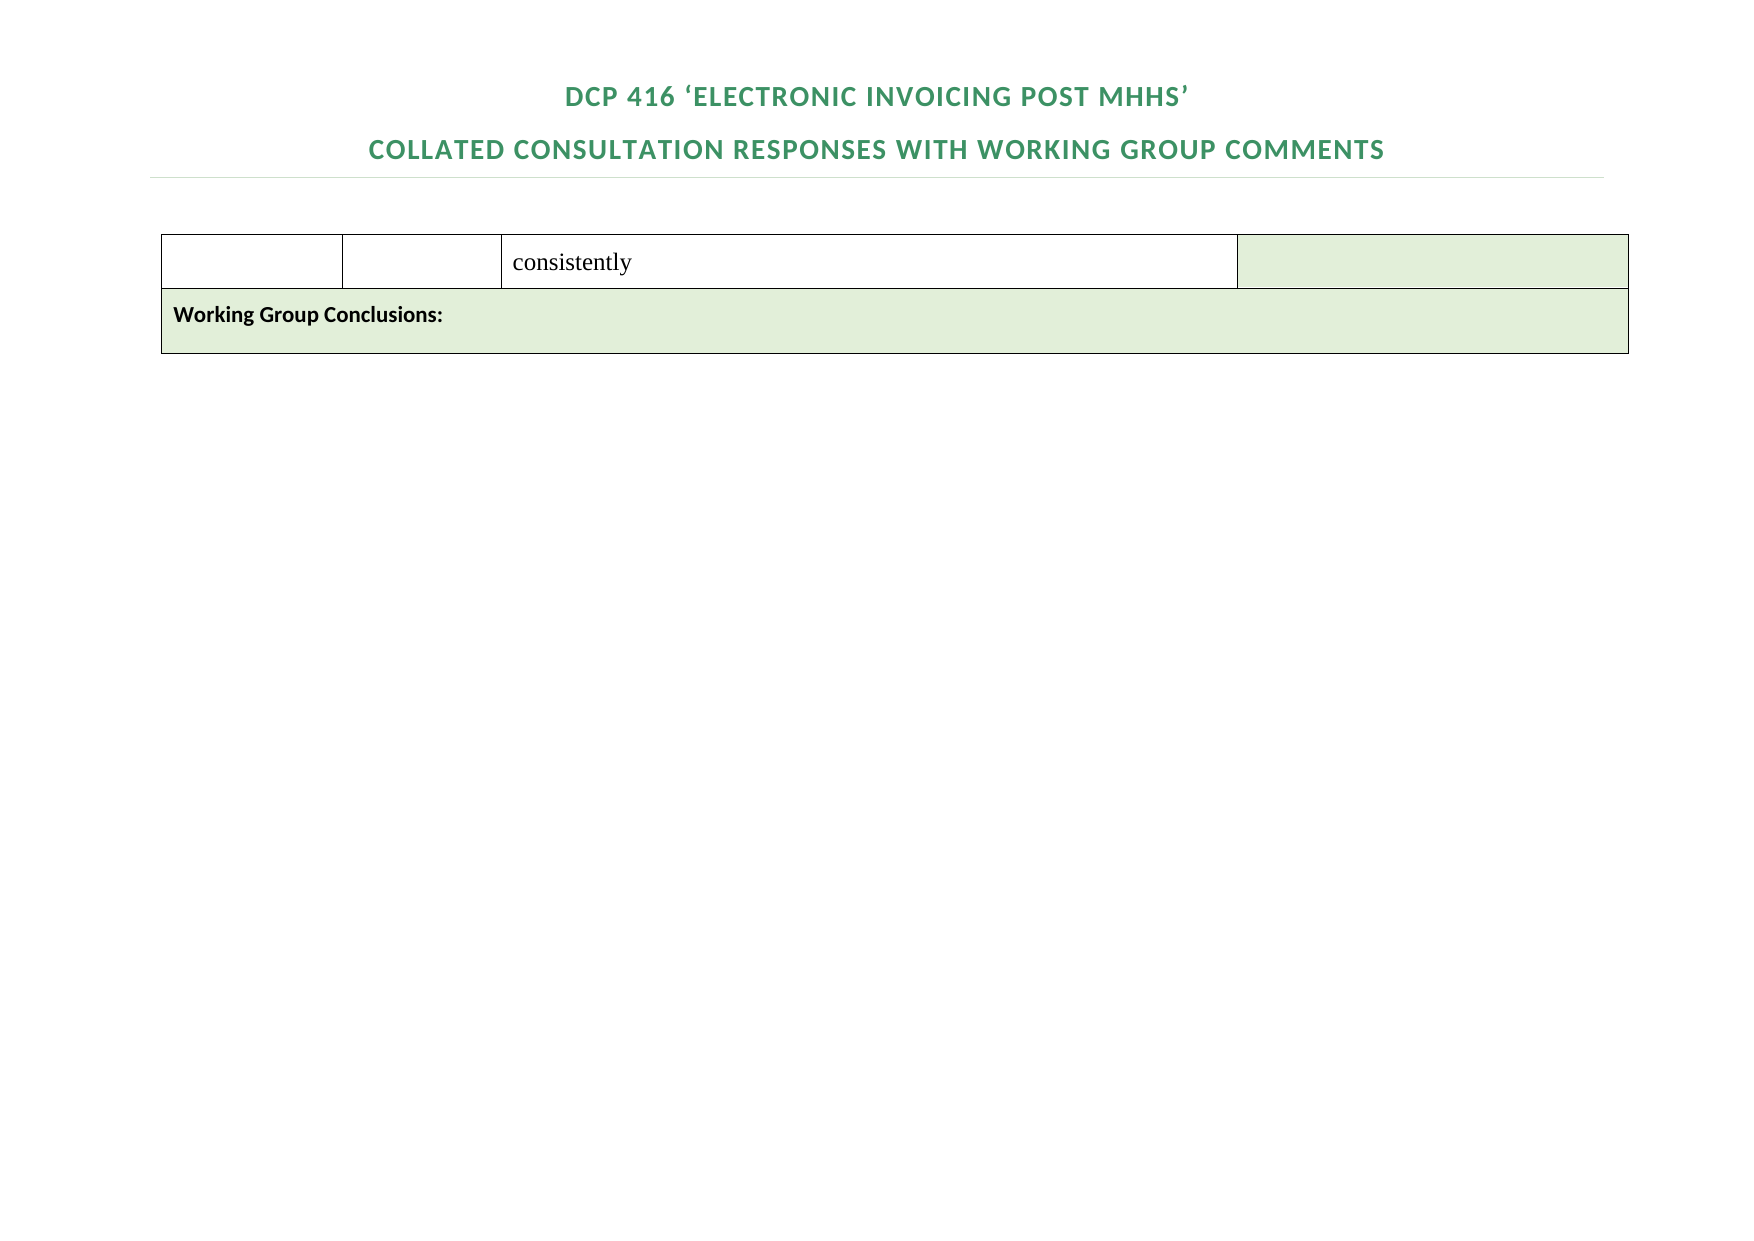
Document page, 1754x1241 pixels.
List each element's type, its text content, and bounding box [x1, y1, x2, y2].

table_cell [502, 235, 1237, 287]
table_cell Working Group Conclusions: [162, 289, 1628, 353]
table_cell [343, 235, 501, 287]
table_cell [1238, 235, 1628, 287]
